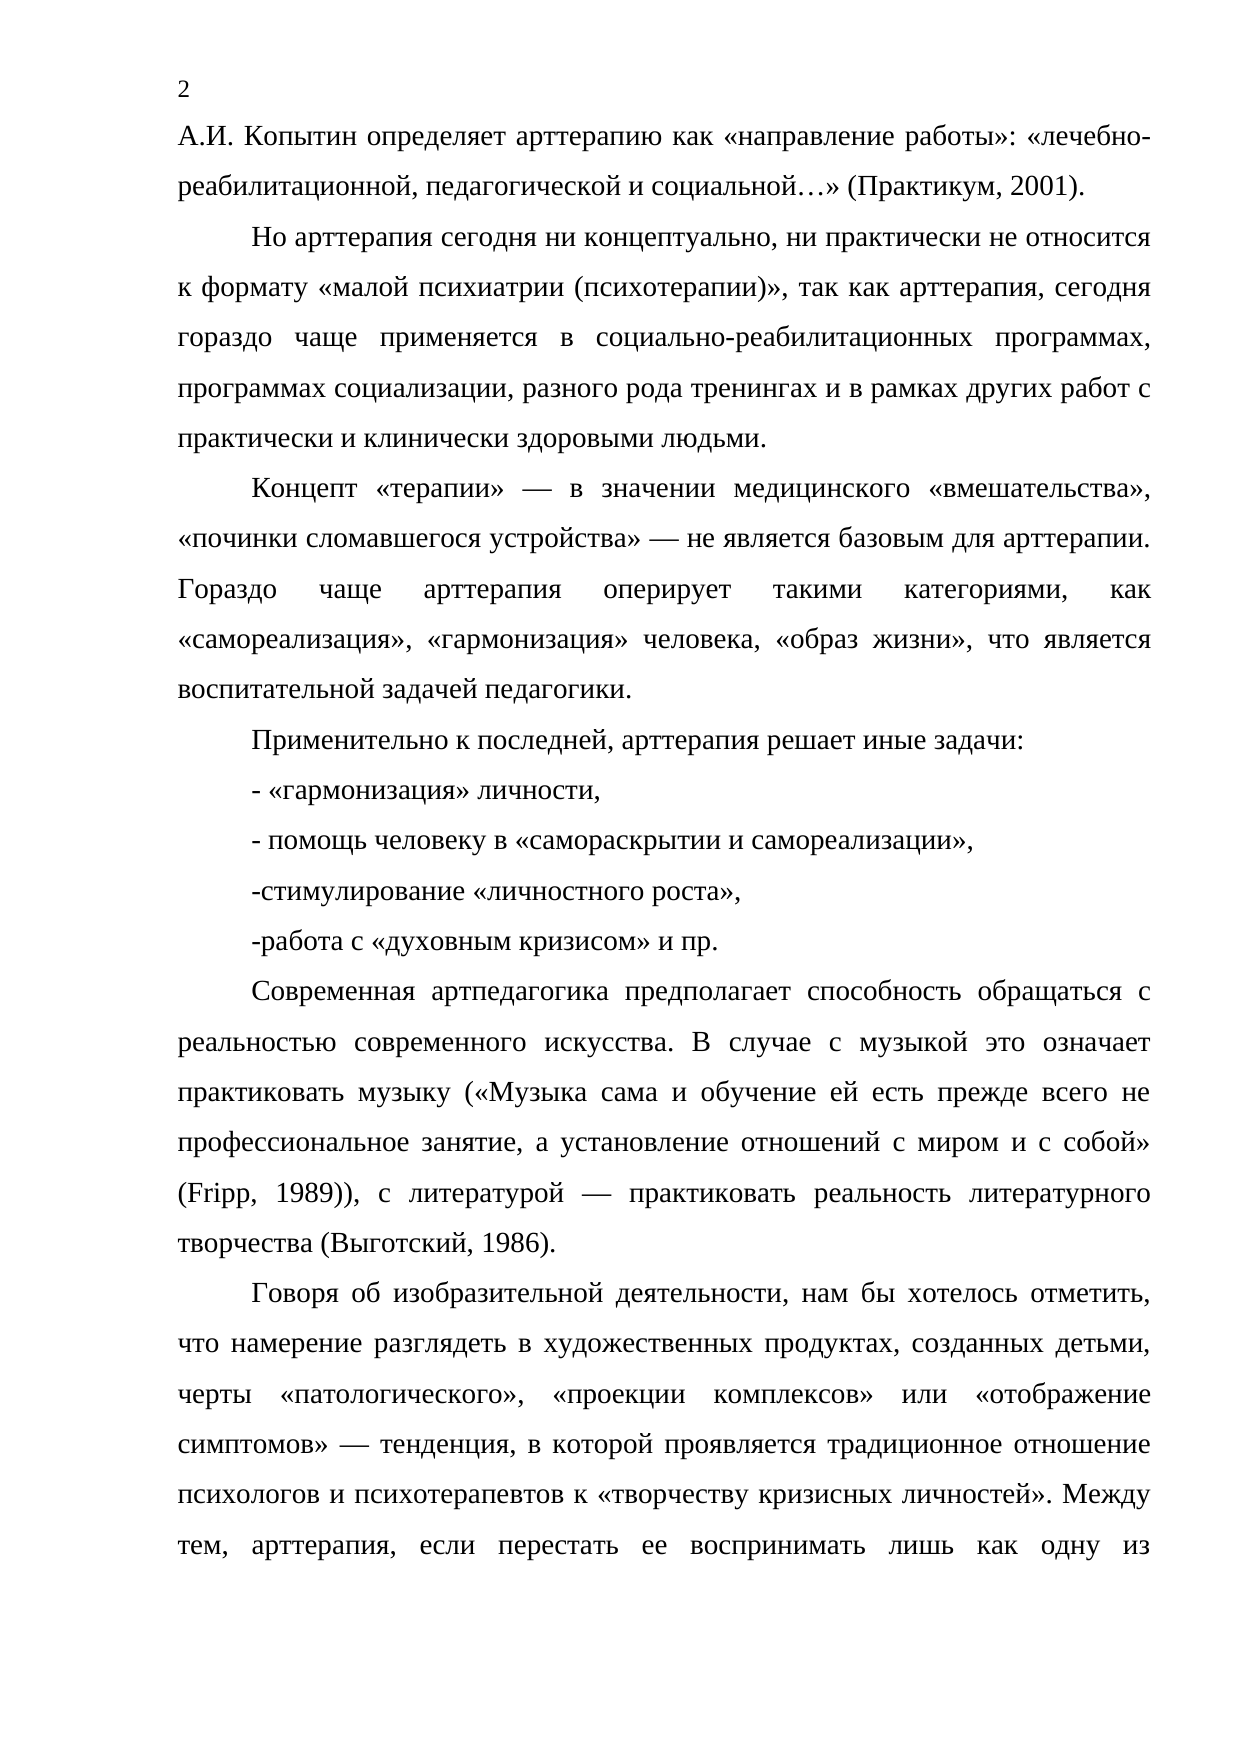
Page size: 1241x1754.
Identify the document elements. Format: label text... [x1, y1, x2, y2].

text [177, 1275, 1152, 1560]
text -работа с «духовным кризисом» и пр. [177, 923, 1152, 957]
text Но арттерапия сегодня ни концептуально, ни практически не относится к формату «малой психиатрии (психотерапии)», так как арттерапия, сегодня гораздо чаще применяется в социально-реабилитационных программах, программах социализации, разного рода тренингах и в рамках других работ с практически и клинически здоровыми людьми. [177, 219, 1152, 453]
text -стимулирование «личностного роста», [177, 873, 1152, 906]
text Применительно к последней, арттерапия решает иные задачи: [177, 722, 1152, 755]
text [177, 118, 1152, 202]
text Концепт «терапии» — в значении медицинского «вмешательства», «починки сломавшегося устройства» — не является базовым для арттерапии. Гораздо чаще арттерапия оперирует такими категориями, как «самореализация», «гармонизация» человека, «образ жизни», что является воспитательной задачей педагогики. [177, 470, 1152, 705]
text Современная артпедагогика предполагает способность обращаться с реальностью современного искусства. В случае с музыкой это означает практиковать музыку («Музыка сама и обучение ей есть прежде всего не профессиональное занятие, а установление отношений с миром и с собой» (Fripp, 1989)), с литературой — практиковать реальность литературного творчества (Выготский, 1986). [177, 973, 1152, 1258]
text - «гармонизация» личности, [177, 772, 1152, 806]
text - помощь человеку в «самораскрытии и самореализации», [177, 822, 1152, 856]
